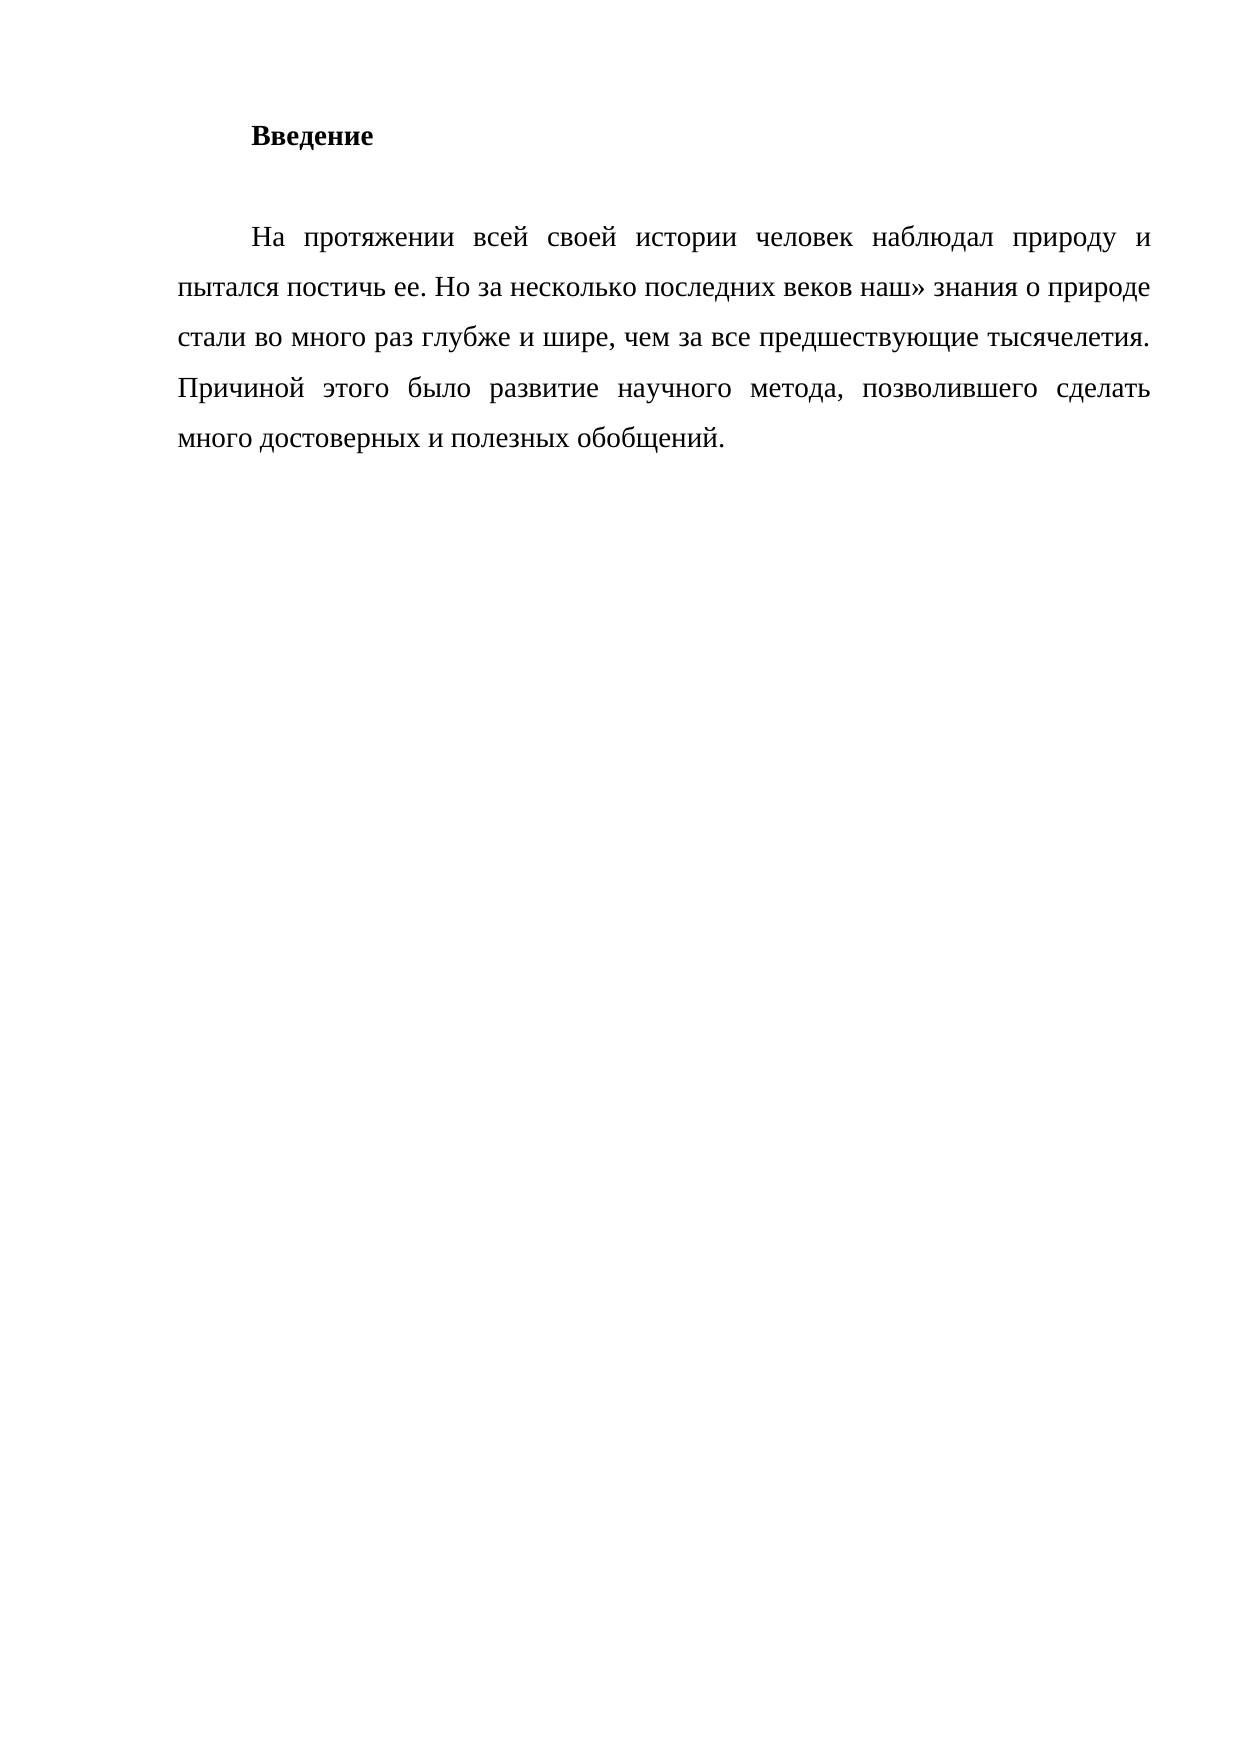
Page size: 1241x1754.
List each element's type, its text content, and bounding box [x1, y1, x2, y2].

text Введение [177, 118, 1152, 152]
text На протяжении всей своей истории человек наблюдал природу и пытался постичь ее. Но за несколько последних веков наш» знания о природе стали во много раз глубже и шире, чем за все предшествующие тысячелетия. Причиной этого было развитие научного метода, позволившего сделать много достоверных и полезных обобщений. [177, 219, 1152, 453]
